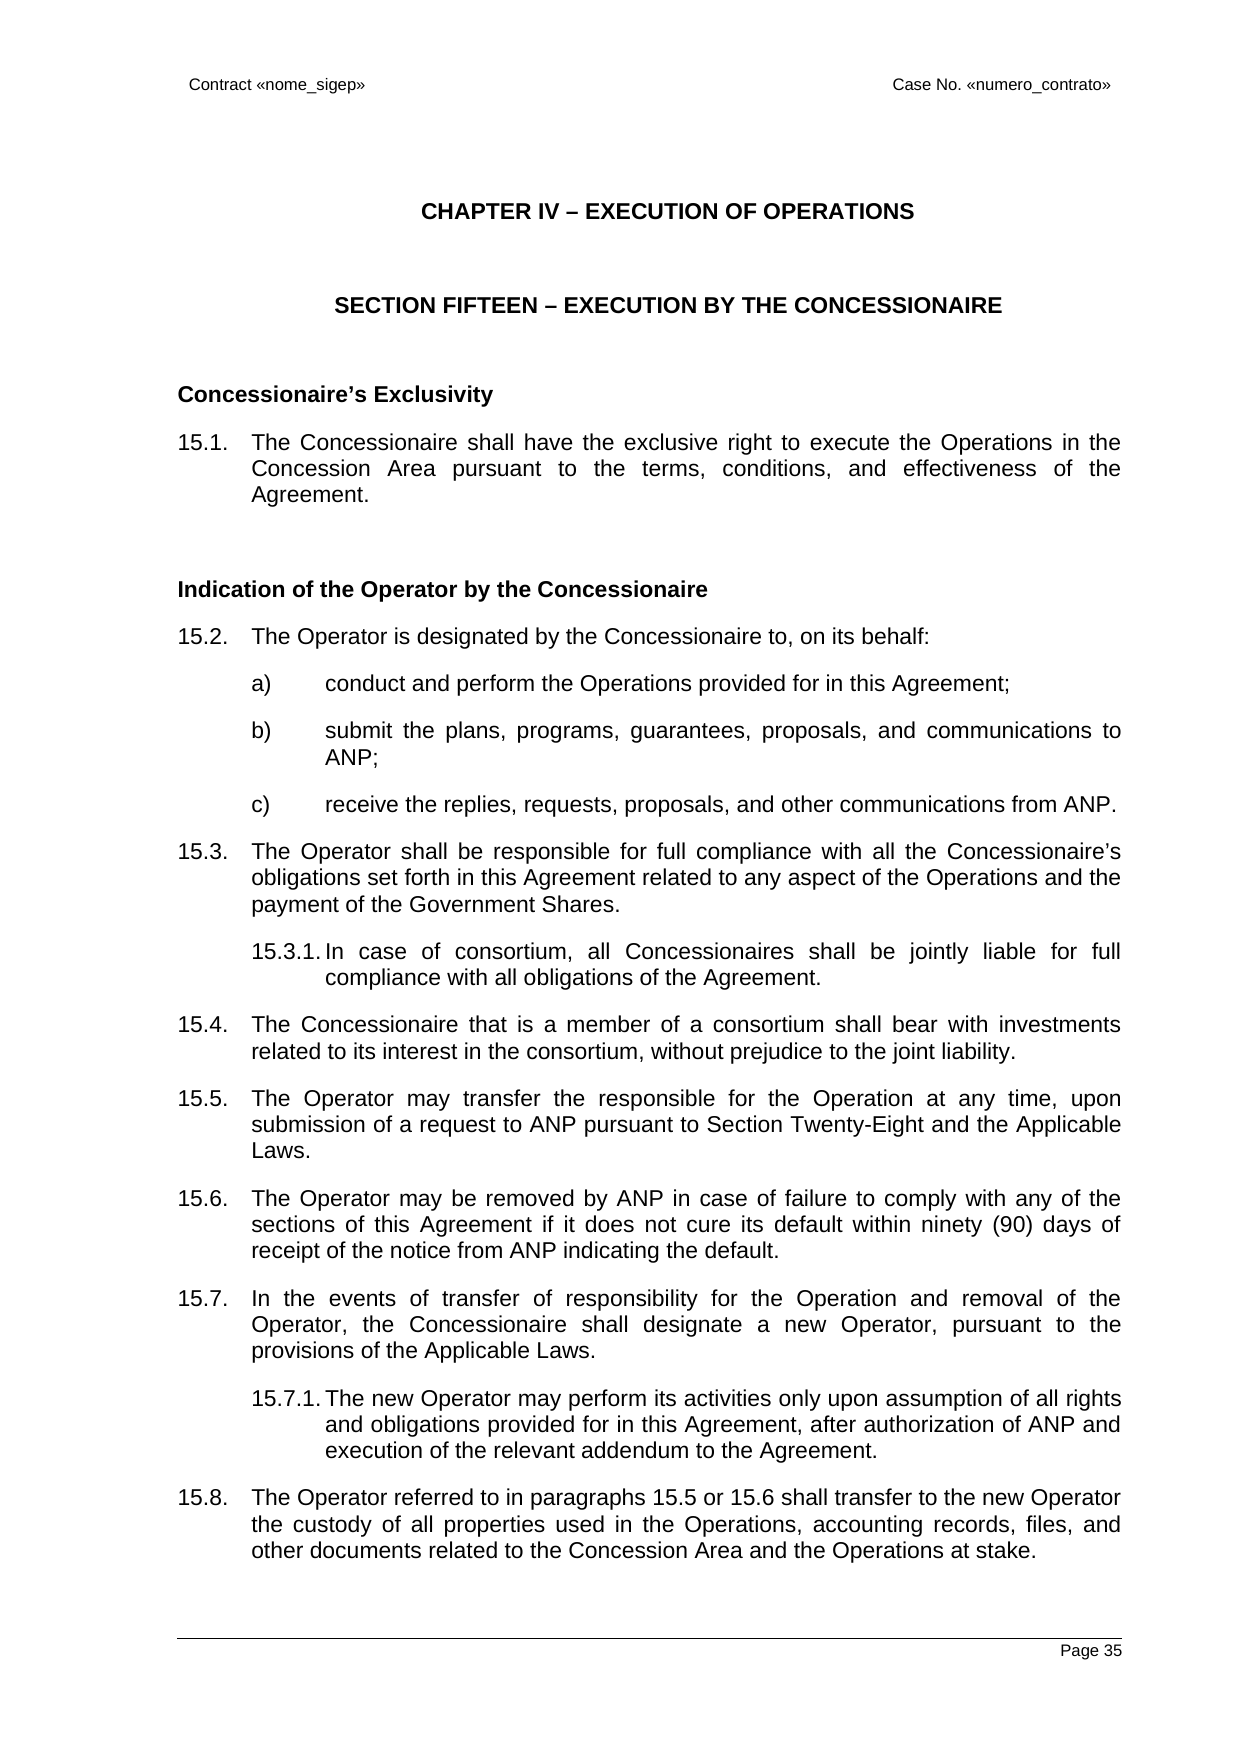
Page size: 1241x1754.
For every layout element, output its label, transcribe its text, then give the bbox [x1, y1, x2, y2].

list submit the plans, programs, guarantees, proposals, and communications to ANP; [251, 717, 1122, 770]
text The Operator is designated by the Concessionaire to, on its behalf: [177, 623, 1122, 649]
text Indication of the Operator by the Concessionaire [177, 576, 1122, 602]
text The Operator may be removed by ANP in case of failure to comply with any of the sections of this Agreement if it does not cure its default within ninety (90) days of receipt of the notice from ANP indicating the default. [177, 1185, 1122, 1264]
text In case of consortium, all Concessionaires shall be jointly liable for full compliance with all obligations of the Agreement. [251, 938, 1122, 990]
text The new Operator may perform its activities only upon assumption of all rights and obligations provided for in this Agreement, after authorization of ANP and execution of the relevant addendum to the Agreement. [251, 1384, 1122, 1463]
text The Operator may transfer the responsible for the Operation at any time, upon submission of a request to ANP pursuant to Section Twenty-Eight and the Applicable Laws. [177, 1085, 1122, 1164]
text The Concessionaire shall have the exclusive right to execute the Operations in the Concession Area pursuant to the terms, conditions, and effectiveness of the Agreement. [177, 428, 1122, 507]
text The Operator shall be responsible for full compliance with all the Concessionaire’s obligations set forth in this Agreement related to any aspect of the Operations and the payment of the Government Shares. [177, 838, 1122, 917]
text EXECUTION OF OPERATIONS [295, 198, 1122, 224]
text Concessionaire’s Exclusivity [177, 381, 1122, 408]
text In the events of transfer of responsibility for the Operation and removal of the Operator, the Concessionaire shall designate a new Operator, pursuant to the provisions of the Applicable Laws. [177, 1284, 1122, 1364]
text SECTION FIFTEEN – EXECUTION BY THE CONCESSIONAIRE [177, 292, 1122, 319]
text The Concessionaire that is a member of a consortium shall bear with investments related to its interest in the consortium, without prejudice to the joint liability. [177, 1011, 1122, 1064]
text The Operator referred to in paragraphs 15.5 or 15.6 shall transfer to the new Operator the custody of all properties used in the Operations, accounting records, files, and other documents related to the Concession Area and the Operations at stake. [177, 1484, 1122, 1563]
list receive the replies, requests, proposals, and other communications from ANP. [251, 791, 1122, 817]
list conduct and perform the Operations provided for in this Agreement; [251, 670, 1122, 696]
